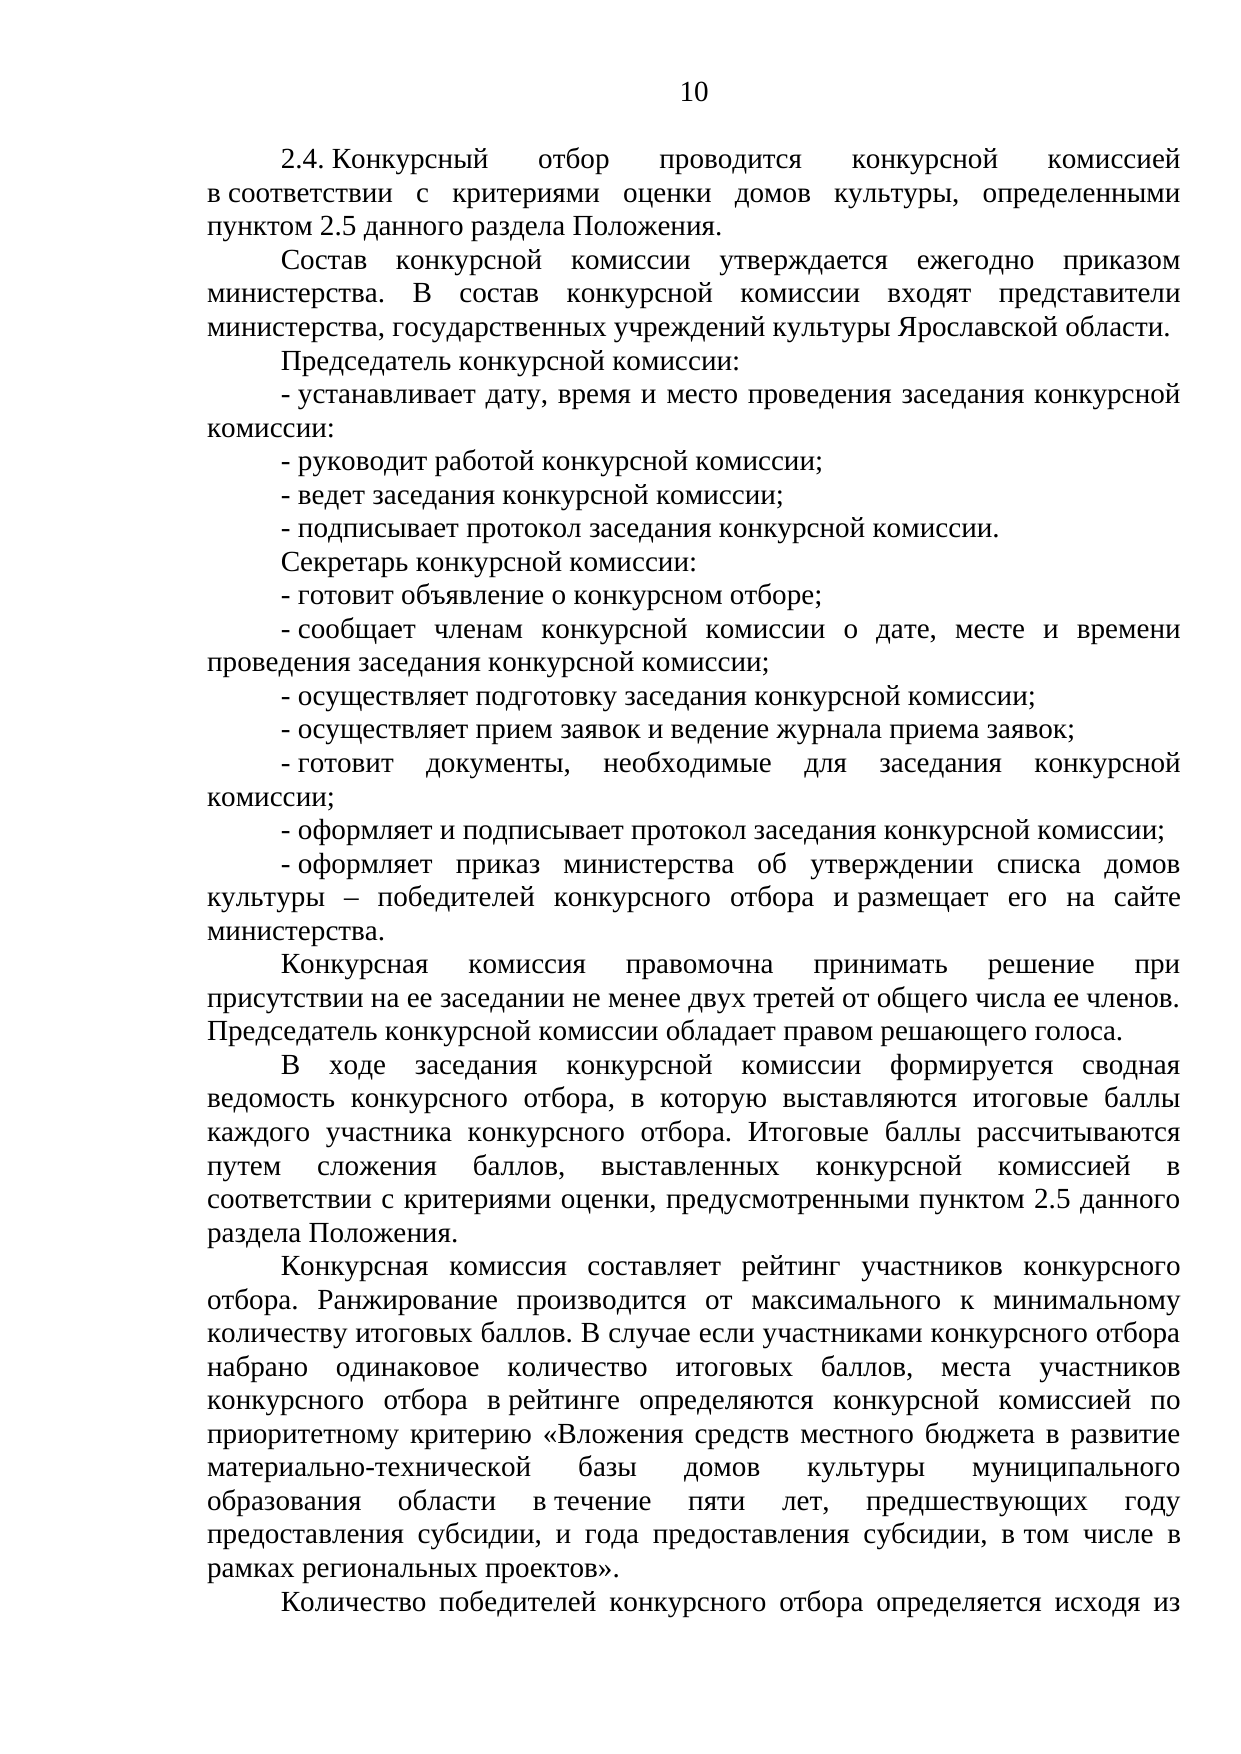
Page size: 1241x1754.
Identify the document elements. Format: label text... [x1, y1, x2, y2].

text Секретарь конкурсной комиссии: [207, 544, 1181, 577]
text - устанавливает дату, время и место проведения заседания конкурсной комиссии: [207, 376, 1181, 443]
text 2.4. Конкурсный отбор проводится конкурсной комиссией в соответствии с критериями оценки домов культуры, определенными пунктом 2.5 данного раздела Положения. [207, 141, 1181, 242]
text Конкурсная комиссия правомочна принимать решение при присутствии на ее заседании не менее двух третей от общего числа ее членов. Председатель конкурсной комиссии обладает правом решающего голоса. [207, 946, 1181, 1047]
text Состав конкурсной комиссии утверждается ежегодно приказом министерства. В состав конкурсной комиссии входят представители министерства, государственных учреждений культуры Ярославской области. [207, 242, 1181, 343]
text - осуществляет прием заявок и ведение журнала приема заявок; [207, 712, 1181, 745]
text - готовит объявление о конкурсном отборе; [207, 577, 1181, 611]
text - сообщает членам конкурсной комиссии о дате, месте и времени проведения заседания конкурсной комиссии; [207, 611, 1181, 678]
text Председатель конкурсной комиссии: [207, 343, 1181, 376]
text - оформляет и подписывает протокол заседания конкурсной комиссии; [207, 812, 1181, 846]
text Конкурсная комиссия составляет рейтинг участников конкурсного отбора. Ранжирование производится от максимального к минимальному количеству итоговых баллов. В случае если участниками конкурсного отбора набрано одинаковое количество итоговых баллов, места участников конкурсного отбора в рейтинге определяются конкурсной комиссией по приоритетному критерию «Вложения средств местного бюджета в развитие материально-технической базы домов культуры муниципального образования области в течение пяти лет, предшествующих году предоставления субсидии, и года предоставления субсидии, в том числе в рамках региональных проектов». [207, 1248, 1181, 1584]
text - готовит документы, необходимые для заседания конкурсной комиссии; [207, 745, 1181, 812]
text В ходе заседания конкурсной комиссии формируется сводная ведомость конкурсного отбора, в которую выставляются итоговые баллы каждого участника конкурсного отбора. Итоговые баллы рассчитываются путем сложения баллов, выставленных конкурсной комиссией в соответствии с критериями оценки, предусмотренными пунктом 2.5 данного раздела Положения. [207, 1047, 1181, 1248]
text - подписывает протокол заседания конкурсной комиссии. [207, 510, 1181, 544]
text - оформляет приказ министерства об утверждении списка домов культуры – победителей конкурсного отбора и размещает его на сайте министерства. [207, 846, 1181, 946]
text - ведет заседания конкурсной комиссии; [207, 477, 1181, 510]
text - руководит работой конкурсной комиссии; [207, 443, 1181, 477]
text - осуществляет подготовку заседания конкурсной комиссии; [207, 678, 1181, 712]
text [207, 1584, 1181, 1617]
